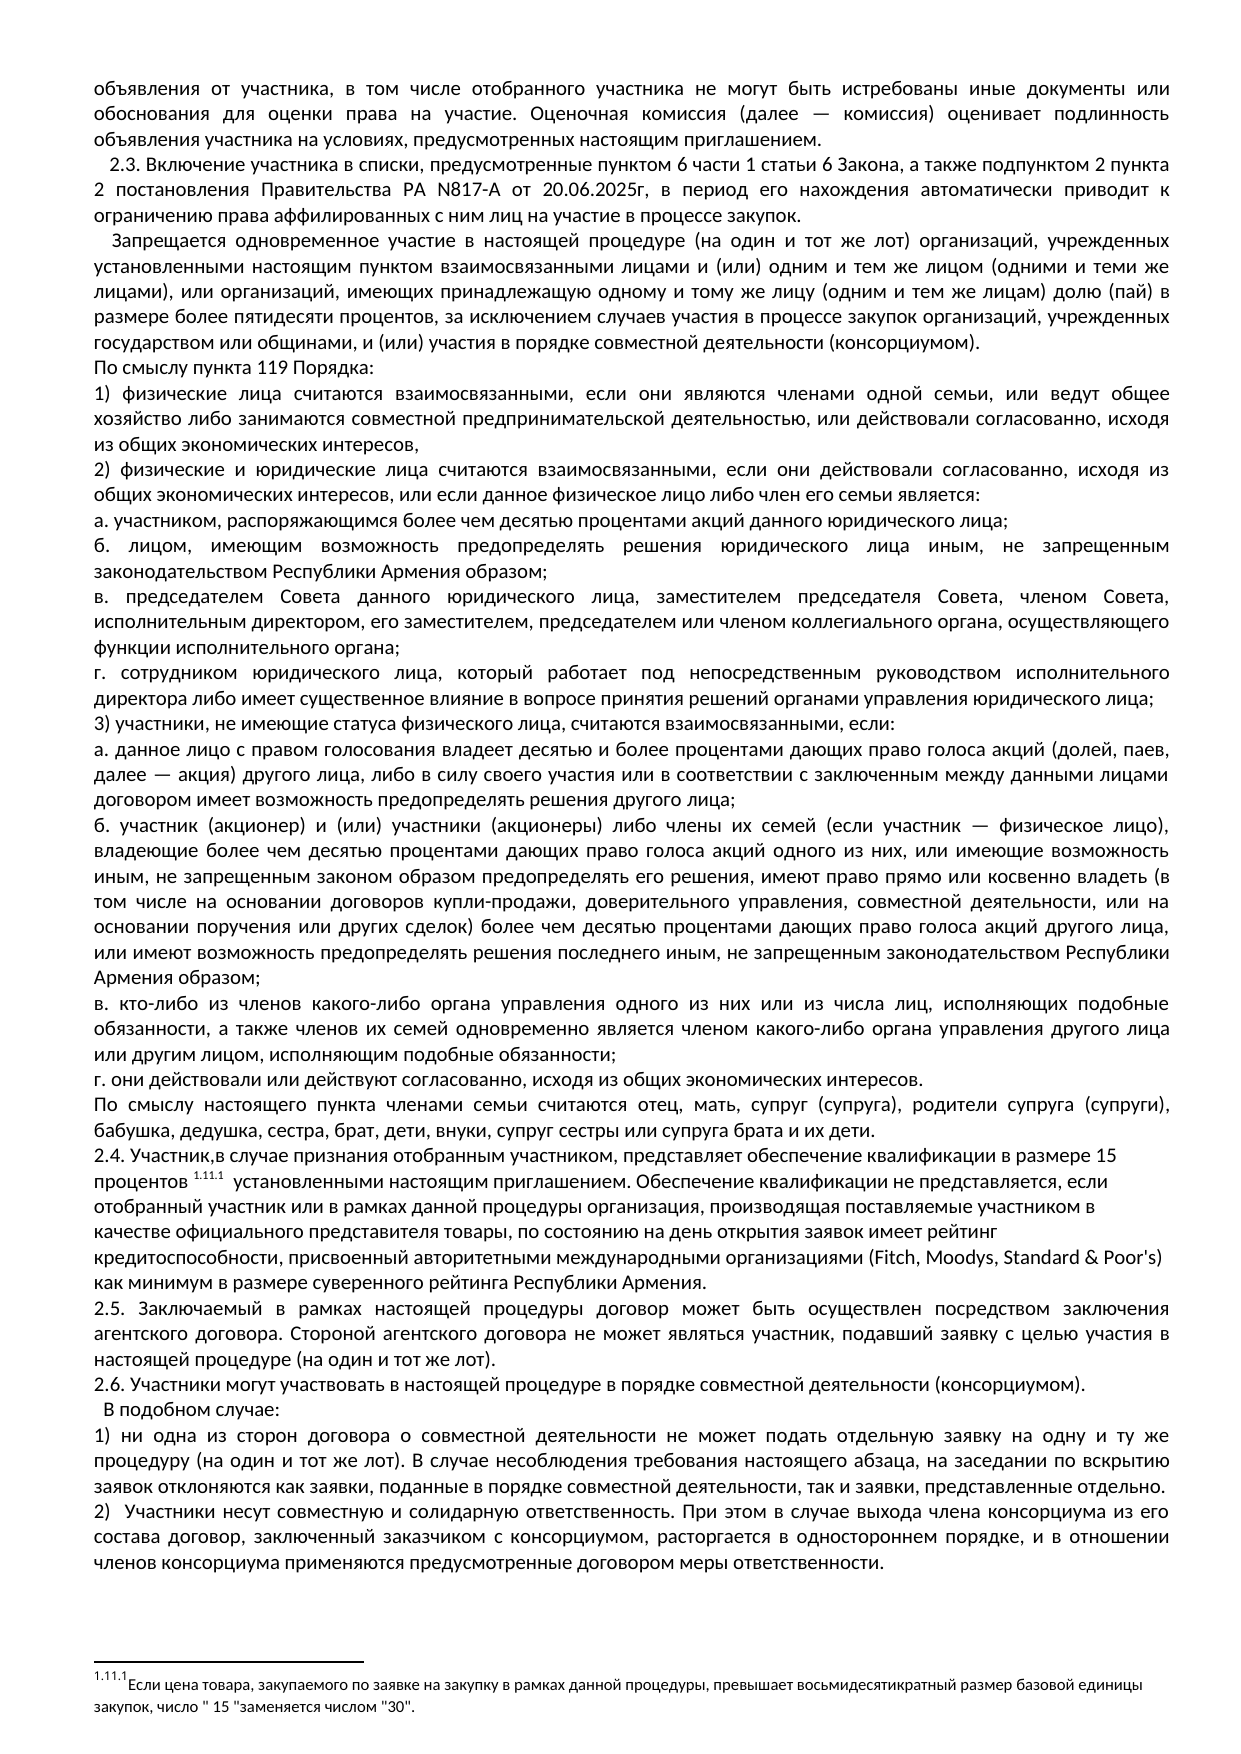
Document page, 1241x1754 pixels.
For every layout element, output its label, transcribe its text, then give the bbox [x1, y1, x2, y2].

text По смыслу настоящего пункта членами семьи считаются отец, мать, супруг (супруга), родители супруга (супруги), бабушка, дедушка, сестра, брат, дети, внуки, супруг сестры или супруга брата и их дети. [94, 1092, 1171, 1142]
text 2.3. Включение участника в списки, предусмотренные пунктом 6 части 1 статьи 6 Закона, а также подпунктом 2 пункта 2 постановления Правительства РА N817-А от 20.06.2025г, в период его нахождения автоматически приводит к ограничению права аффилированных с ним лиц на участие в процессе закупок. [94, 151, 1171, 227]
text В подобном случае: [94, 1397, 1171, 1422]
text 1) ни одна из сторон договора о совместной деятельности не может подать отдельную заявку на одну и ту же процедуру (на один и тот же лот). В случае несоблюдения требования настоящего абзаца, на заседании по вскрытию заявок отклоняются как заявки, поданные в порядке совместной деятельности, так и заявки, представленные отдельно. [94, 1422, 1171, 1498]
text 2.5. Заключаемый в рамках настоящей процедуры договор может быть осуществлен посредством заключения агентского договора. Стороной агентского договора не может являться участник, подавший заявку с целью участия в настоящей процедуре (на один и тот же лот). [94, 1295, 1171, 1371]
text а. данное лицо с правом голосования владеет десятью и более процентами дающих право голоса акций (долей, паев, далее — акция) другого лица, либо в силу своего участия или в соответствии с заключенным между данными лицами договором имеет возможность предопределять решения другого лица; [94, 736, 1171, 812]
text 2.6. Участники могут участвовать в настоящей процедуре в порядке совместной деятельности (консорциумом). [94, 1371, 1171, 1397]
text 2) Участники несут совместную и солидарную ответственность. При этом в случае выхода члена консорциума из его состава договор, заключенный заказчиком с консорциумом, расторгается в одностороннем порядке, и в отношении членов консорциума применяются предусмотренные договором меры ответственности. [94, 1498, 1171, 1574]
text г. сотрудником юридического лица, который работает под непосредственным руководством исполнительного директора либо имеет существенное влияние в вопросе принятия решений органами управления юридического лица; [94, 659, 1171, 710]
text 3) участники, не имеющие статуса физического лица, считаются взаимосвязанными, если: [94, 710, 1171, 736]
text б. участник (акционер) и (или) участники (акционеры) либо члены их семей (если участник — физическое лицо), владеющие более чем десятью процентами дающих право голоса акций одного из них, или имеющие возможность иным, не запрещенным законом образом предопределять его решения, имеют право прямо или косвенно владеть (в том числе на основании договоров купли-продажи, доверительного управления, совместной деятельности, или на основании поручения или других сделок) более чем десятью процентами дающих право голоса акций другого лица, или имеют возможность предопределять решения последнего иным, не запрещенным законодательством Республики Армения образом; [94, 812, 1171, 990]
text По смыслу пункта 119 Порядка: [94, 354, 1171, 380]
text Запрещается одновременное участие в настоящей процедуре (на один и тот же лот) организаций, учрежденных установленными настоящим пунктом взаимосвязанными лицами и (или) одним и тем же лицом (одними и теми же лицами), или организаций, имеющих принадлежащую одному и тому же лицу (одним и тем же лицам) долю (пай) в размере более пятидесяти процентов, за исключением случаев участия в процессе закупок организаций, учрежденных государством или общинами, и (или) участия в порядке совместной деятельности (консорциумом). [94, 227, 1171, 354]
text 2) физические и юридические лица считаются взаимосвязанными, если они действовали согласованно, исходя из общих экономических интересов, или если данное физическое лицо либо член его семьи является: [94, 456, 1171, 507]
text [94, 75, 1171, 151]
text в. кто-либо из членов какого-либо органа управления одного из них или из числа лиц, исполняющих подобные обязанности, а также членов их семей одновременно является членом какого-либо органа управления другого лица или другим лицом, исполняющим подобные обязанности; [94, 990, 1171, 1066]
text б. лицом, имеющим возможность предопределять решения юридического лица иным, не запрещенным законодательством Республики Армения образом; [94, 532, 1171, 583]
text г. они действовали или действуют согласованно, исходя из общих экономических интересов. [94, 1066, 1171, 1092]
text 1) физические лица считаются взаимосвязанными, если они являются членами одной семьи, или ведут общее хозяйство либо занимаются совместной предпринимательской деятельностью, или действовали согласованно, исходя из общих экономических интересов, [94, 380, 1171, 456]
text в. председателем Совета данного юридического лица, заместителем председателя Совета, членом Совета, исполнительным директором, его заместителем, председателем или членом коллегиального органа, осуществляющего функции исполнительного органа; [94, 583, 1171, 659]
text 2.4. Участник,в случае признания отобранным участником, представляет обеспечение квалификации в размере 15 процентов 1.1 установленными настоящим приглашением. Обеспечение квалификации не представляется, если отобранный участник или в рамках данной процедуры организация, производящая поставляемые участником в качестве официального представителя товары, по состоянию на день открытия заявок имеет рейтинг кредитоспособности, присвоенный авторитетными международными организациями (Fitch, Moodys, Standard & Poor's) как минимум в размере суверенного рейтинга Республики Армения. [94, 1142, 1171, 1295]
text а. участником, распоряжающимся более чем десятью процентами акций данного юридического лица; [94, 507, 1171, 532]
